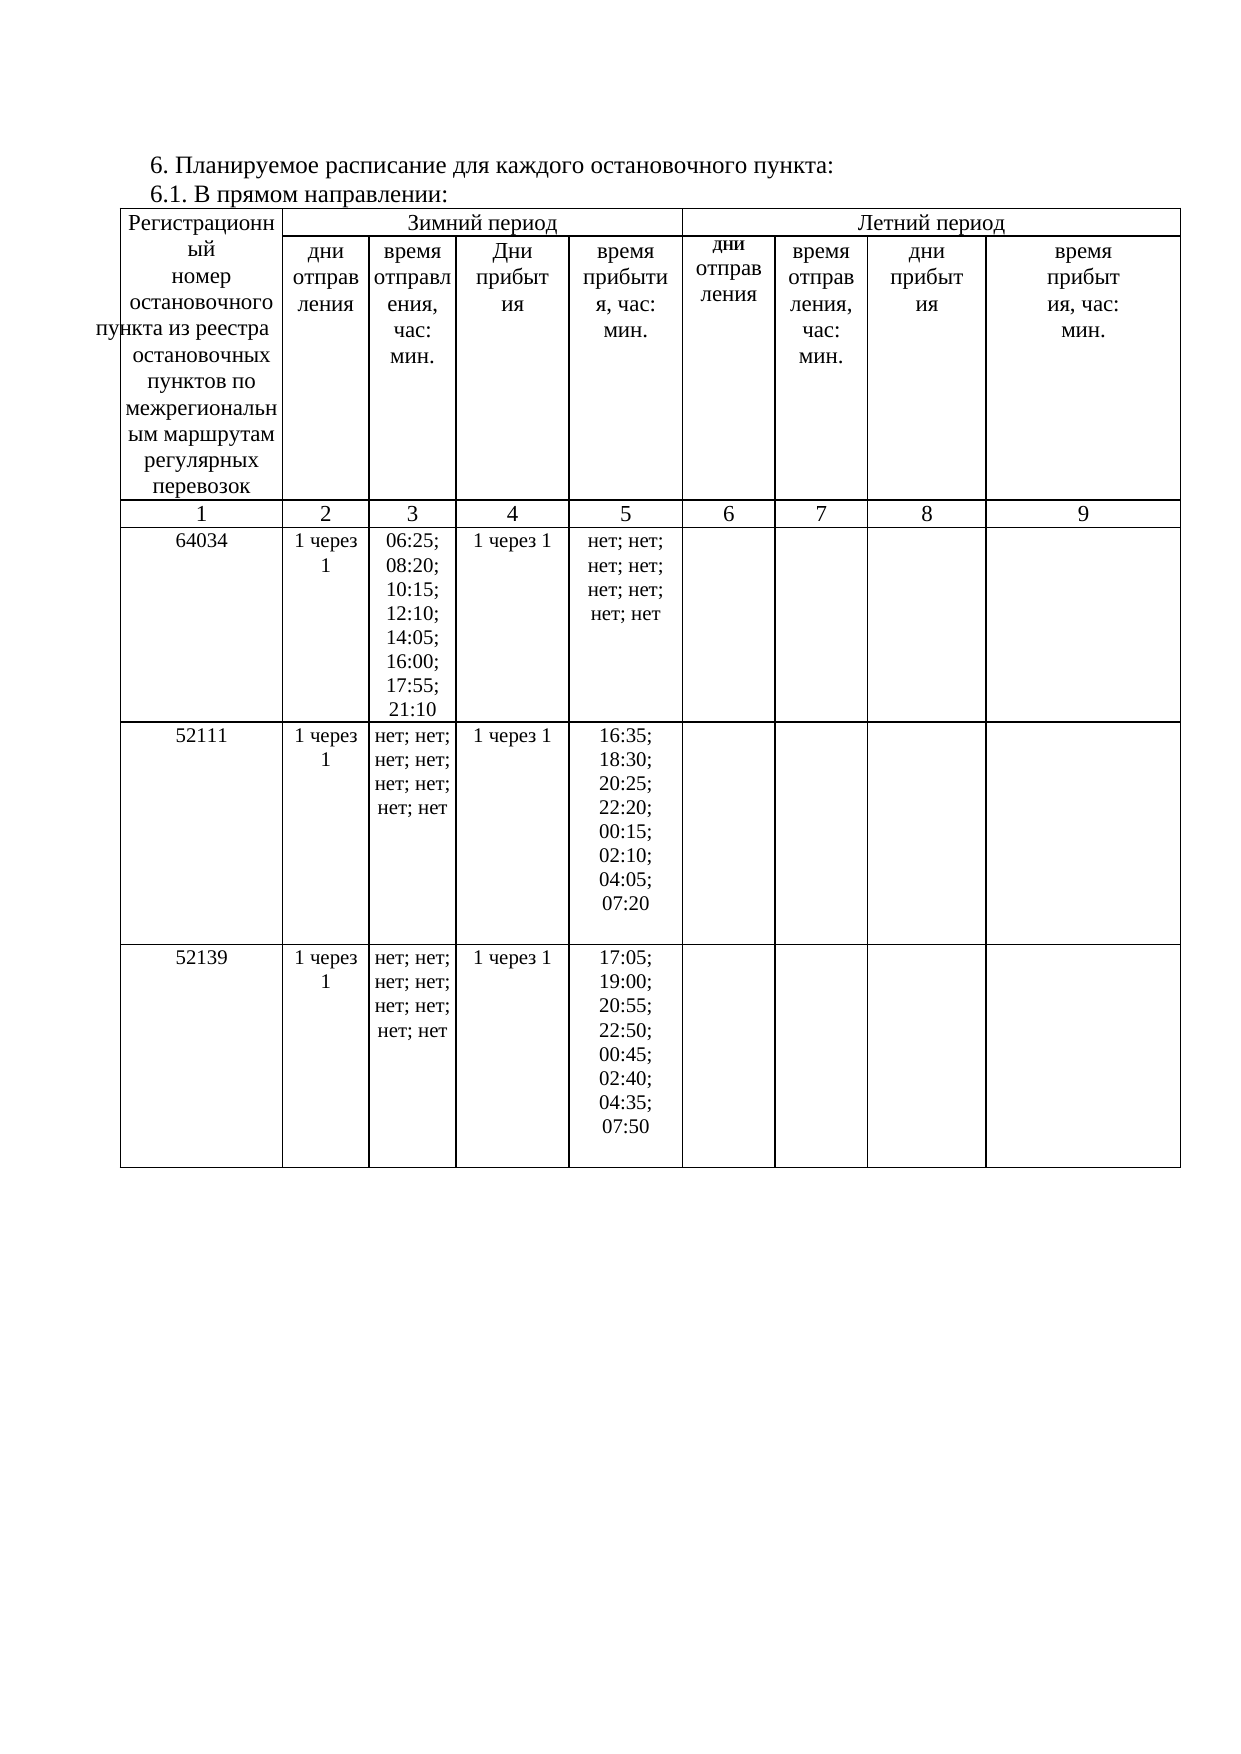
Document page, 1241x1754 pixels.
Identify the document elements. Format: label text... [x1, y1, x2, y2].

table_cell время прибыт ия, час: мин. [987, 237, 1180, 499]
text 6.1. В прямом направлении: [150, 179, 1090, 207]
table_cell [987, 945, 1180, 1167]
table_cell 1 через 1 [457, 945, 568, 1167]
table_cell 52111 [121, 723, 282, 944]
table_cell ДНИ отправ ления [683, 237, 774, 499]
table_cell [868, 723, 985, 944]
table_cell время прибыти я, час: мин. [570, 237, 682, 499]
table_cell 1 через 1 [457, 528, 568, 721]
table_cell дни прибыт ия [868, 237, 985, 499]
table_cell [776, 528, 867, 721]
table_cell [868, 945, 985, 1167]
table_header Регистрационный номер остановочного пункта из реестра остановочных пунктов по межрегиональным маршрутам регулярных перевозок [121, 209, 282, 499]
table_cell [987, 528, 1180, 721]
table_cell Дни прибыт ия [457, 237, 568, 499]
table_cell 4 [457, 501, 568, 527]
table_cell время отправл ения, час: мин. [370, 237, 455, 499]
table_cell нет; нет; нет; нет; нет; нет; нет; нет [370, 723, 455, 944]
table_cell [987, 723, 1180, 944]
table_cell время отправ ления, час: мин. [776, 237, 867, 499]
table_cell 1 через 1 [283, 528, 368, 721]
table_cell [776, 723, 867, 944]
text 6. Планируемое расписание для каждого остановочного пункта: [150, 150, 1090, 179]
table_cell 5 [570, 501, 682, 527]
table_cell 8 [868, 501, 985, 527]
table_cell 1 через 1 [283, 723, 368, 944]
table_cell нет; нет; нет; нет; нет; нет; нет; нет [570, 528, 682, 721]
table_cell [868, 528, 985, 721]
table_cell 06:25; 08:20; 10:15; 12:10; 14:05; 16:00; 17:55; 21:10 [370, 528, 455, 721]
table_cell 6 [683, 501, 774, 527]
table_cell [683, 528, 774, 721]
table_cell 52139 [121, 945, 282, 1167]
table_cell [683, 945, 774, 1167]
table_cell дни отправ ления [283, 237, 368, 499]
table_cell 2 [283, 501, 368, 527]
table_cell 9 [987, 501, 1180, 527]
table_cell 17:05; 19:00; 20:55; 22:50; 00:45; 02:40; 04:35; 07:50 [570, 945, 682, 1167]
table_header Летний период [683, 209, 1180, 235]
table_cell нет; нет; нет; нет; нет; нет; нет; нет [370, 945, 455, 1167]
table_cell 1 [121, 501, 282, 527]
table_cell 16:35; 18:30; 20:25; 22:20; 00:15; 02:10; 04:05; 07:20 [570, 723, 682, 944]
table_cell 7 [776, 501, 867, 527]
table_cell 3 [370, 501, 455, 527]
table_cell [683, 723, 774, 944]
table_cell 64034 [121, 528, 282, 721]
table_cell 1 через 1 [457, 723, 568, 944]
table_header Зимний период [283, 209, 682, 235]
table_cell [776, 945, 867, 1167]
table_cell 1 через 1 [283, 945, 368, 1167]
